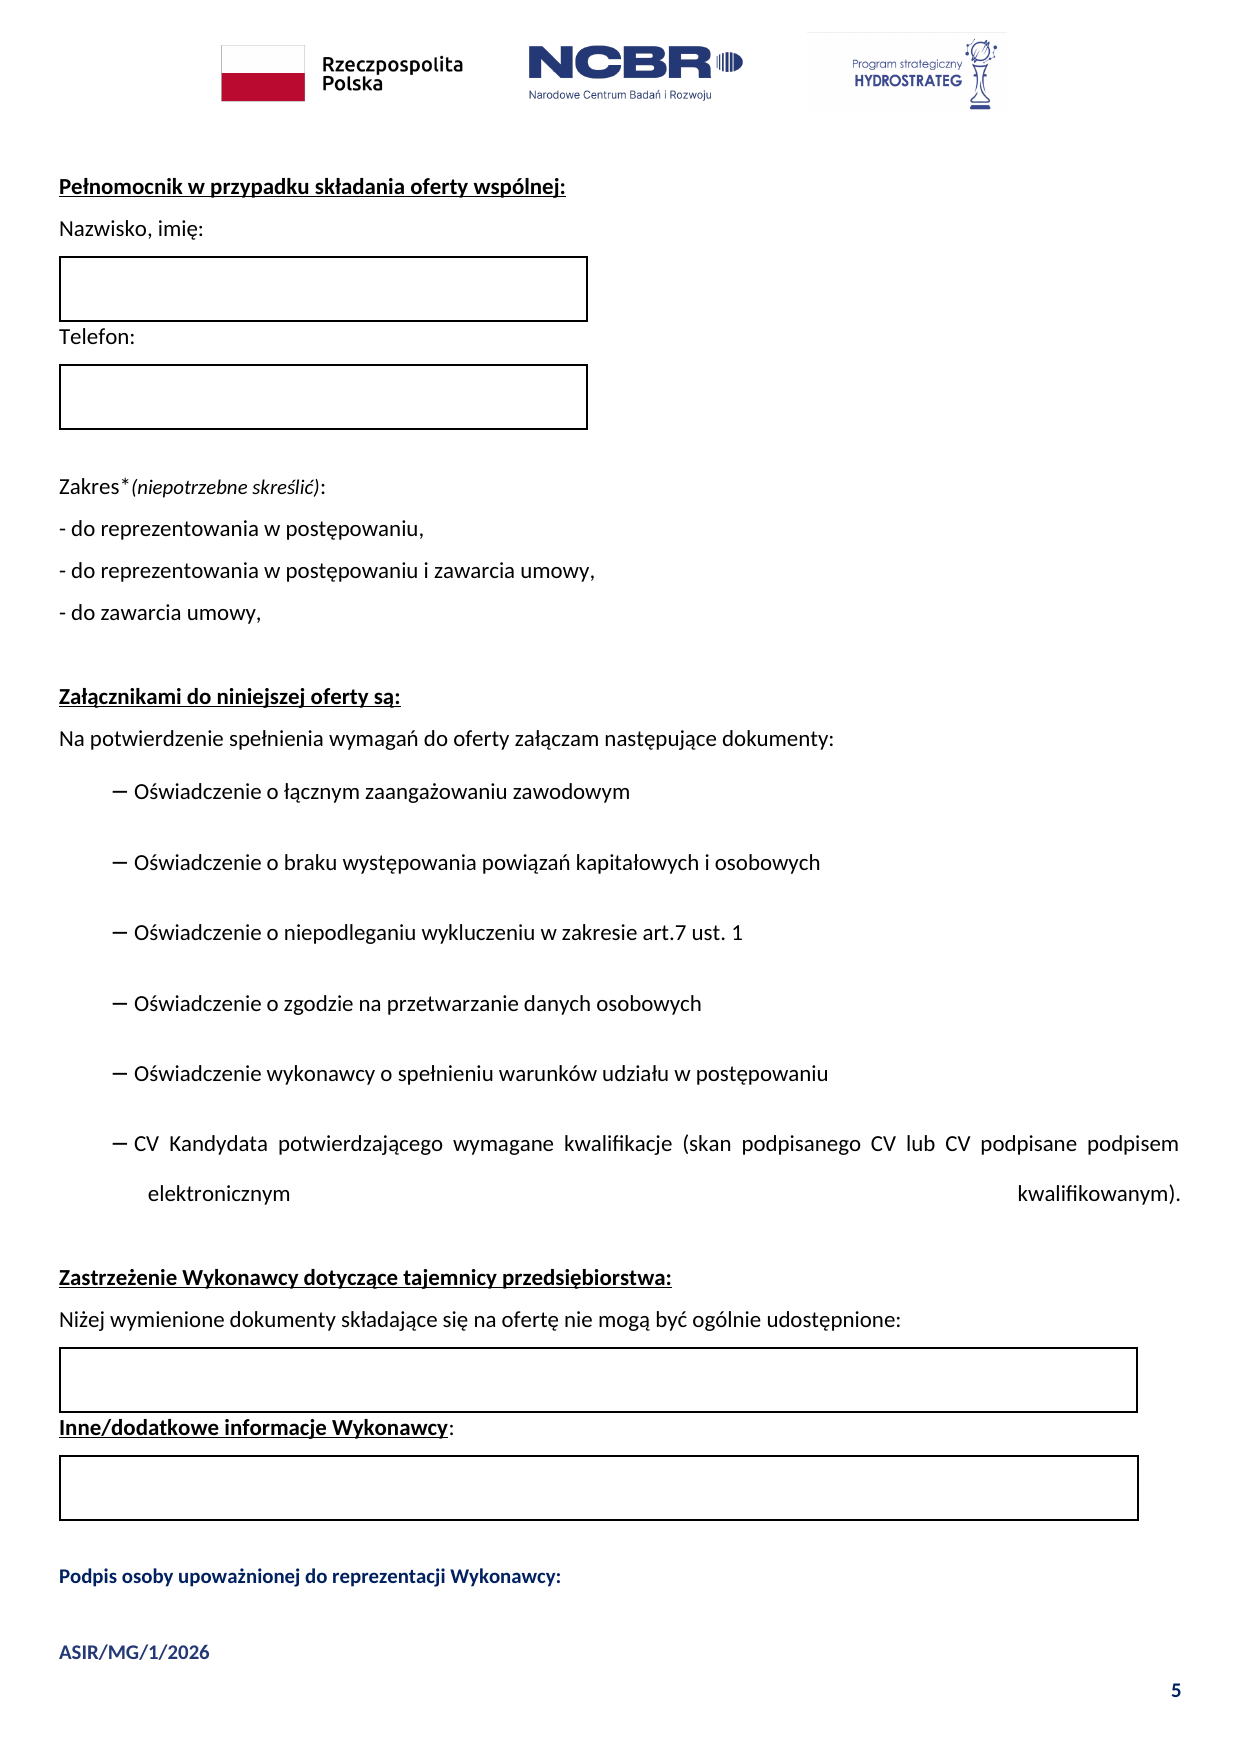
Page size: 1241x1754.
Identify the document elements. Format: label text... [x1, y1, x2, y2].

list Oświadczenie wykonawcy o spełnieniu warunków udziału w postępowaniu [110, 1047, 1181, 1094]
text Zastrzeżenie Wykonawcy dotyczące tajemnicy przedsiębiorstwa: [59, 1263, 1181, 1291]
text Inne/dodatkowe informacje Wykonawcy: [59, 1413, 1181, 1441]
text Nazwisko, imię: [59, 214, 1181, 242]
list Oświadczenie o zgodzie na przetwarzanie danych osobowych [110, 977, 1181, 1024]
list Oświadczenie o braku występowania powiązań kapitałowych i osobowych [110, 836, 1181, 883]
picture [203, 26, 1007, 120]
table_header [61, 366, 586, 428]
text Telefon: [59, 322, 1181, 350]
text Niżej wymienione dokumenty składające się na ofertę nie mogą być ogólnie udostępnione: [59, 1305, 1181, 1333]
list Oświadczenie o łącznym zaangażowaniu zawodowym [110, 766, 1181, 813]
text Na potwierdzenie spełnienia wymagań do oferty załączam następujące dokumenty: [59, 724, 1181, 752]
text - do reprezentowania w postępowaniu i zawarcia umowy, [59, 556, 1181, 584]
text - do reprezentowania w postępowaniu, [59, 514, 1181, 542]
text Załącznikami do niniejszej oferty są: [59, 682, 1181, 710]
table_header [61, 258, 586, 320]
table_header [61, 1349, 1136, 1411]
table_header [61, 1457, 1137, 1519]
text - do zawarcia umowy, [59, 598, 1181, 626]
text Pełnomocnik w przypadku składania oferty wspólnej: [59, 172, 1181, 200]
text Zakres*(niepotrzebne skreślić): [59, 472, 1181, 500]
list CV Kandydata potwierdzającego wymagane kwalifikacje (skan podpisanego CV lub CV podpisane podpisem elektronicznym kwalifikowanym). [110, 1118, 1181, 1249]
text Podpis osoby upoważnionej do reprezentacji Wykonawcy: [59, 1563, 1181, 1588]
list Oświadczenie o niepodleganiu wykluczeniu w zakresie art.7 ust. 1 [110, 907, 1181, 954]
